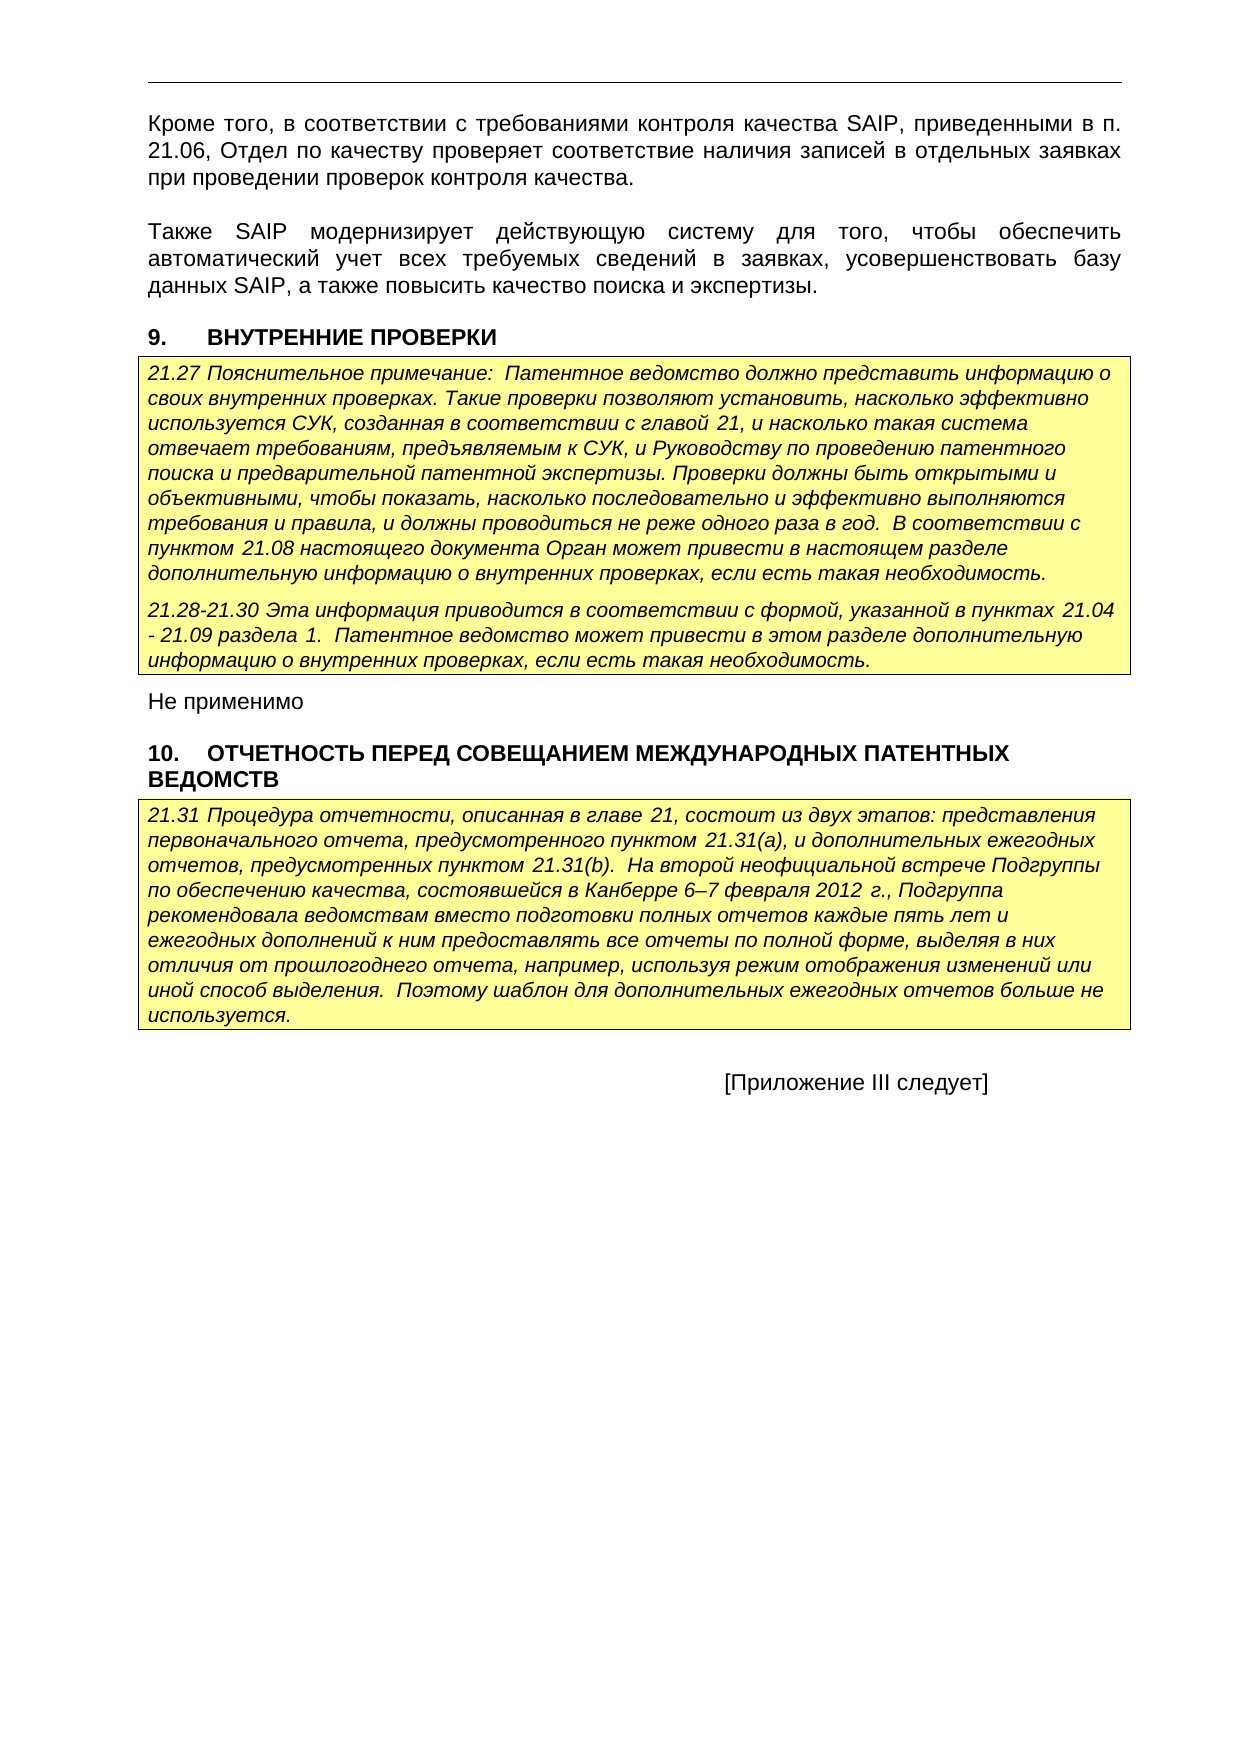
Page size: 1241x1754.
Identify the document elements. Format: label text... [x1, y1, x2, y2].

text [Приложение III следует] [724, 1068, 1122, 1095]
subtitle 10. Отчетность перед совещанием международных патентных ведомств [148, 739, 1122, 792]
list Также SAIP модернизирует действующую систему для того, чтобы обеспечить автоматический учет всех требуемых сведений в заявках, усовершенствовать базу данных SAIP, а также повысить качество поиска и экспертизы. [148, 217, 1122, 298]
text 21.27 Пояснительное примечание: Патентное ведомство должно представить информацию о своих внутренних проверках. Такие проверки позволяют установить, насколько эффективно используется СУК, созданная в соответствии с главой 21, и насколько такая система отвечает требованиям, предъявляемым к СУК, и Руководству по проведению патентного поиска и предварительной патентной экспертизы. Проверки должны быть открытыми и объективными, чтобы показать, насколько последовательно и эффективно выполняются требования и правила, и должны проводиться не реже одного раза в год. В соответствии с пунктом 21.08 настоящего документа Орган может привести в настоящем разделе дополнительную информацию о внутренних проверках, если есть такая необходимость. [139, 357, 1130, 584]
text 21.31 Процедура отчетности, описанная в главе 21, состоит из двух этапов: представления первоначального отчета, предусмотренного пунктом 21.31(a), и дополнительных ежегодных отчетов, предусмотренных пунктом 21.31(b). На второй неофициальной встрече Подгруппы по обеспечению качества, состоявшейся в Канберре 6–7 февраля 2012 г., Подгруппа рекомендовала ведомствам вместо подготовки полных отчетов каждые пять лет и ежегодных дополнений к ним предоставлять все отчеты по полной форме, выделяя в них отличия от прошлогоднего отчета, например, используя режим отображения изменений или иной способ выделения. Поэтому шаблон для дополнительных ежегодных отчетов больше не используется. [139, 800, 1130, 1029]
text Не применимо [148, 687, 1122, 714]
text 21.28-21.30 Эта информация приводится в соответствии с формой, указанной в пунктах 21.04 - 21.09 раздела 1. Патентное ведомство может привести в этом разделе дополнительную информацию о внутренних проверках, если есть такая необходимость. [139, 594, 1130, 674]
list Кроме того, в соответствии с требованиями контроля качества SAIP, приведенными в п. 21.06, Отдел по качеству проверяет соответствие наличия записей в отдельных заявках при проведении проверок контроля качества. [148, 109, 1122, 190]
subtitle 9. Внутренние проверки [148, 323, 1122, 350]
